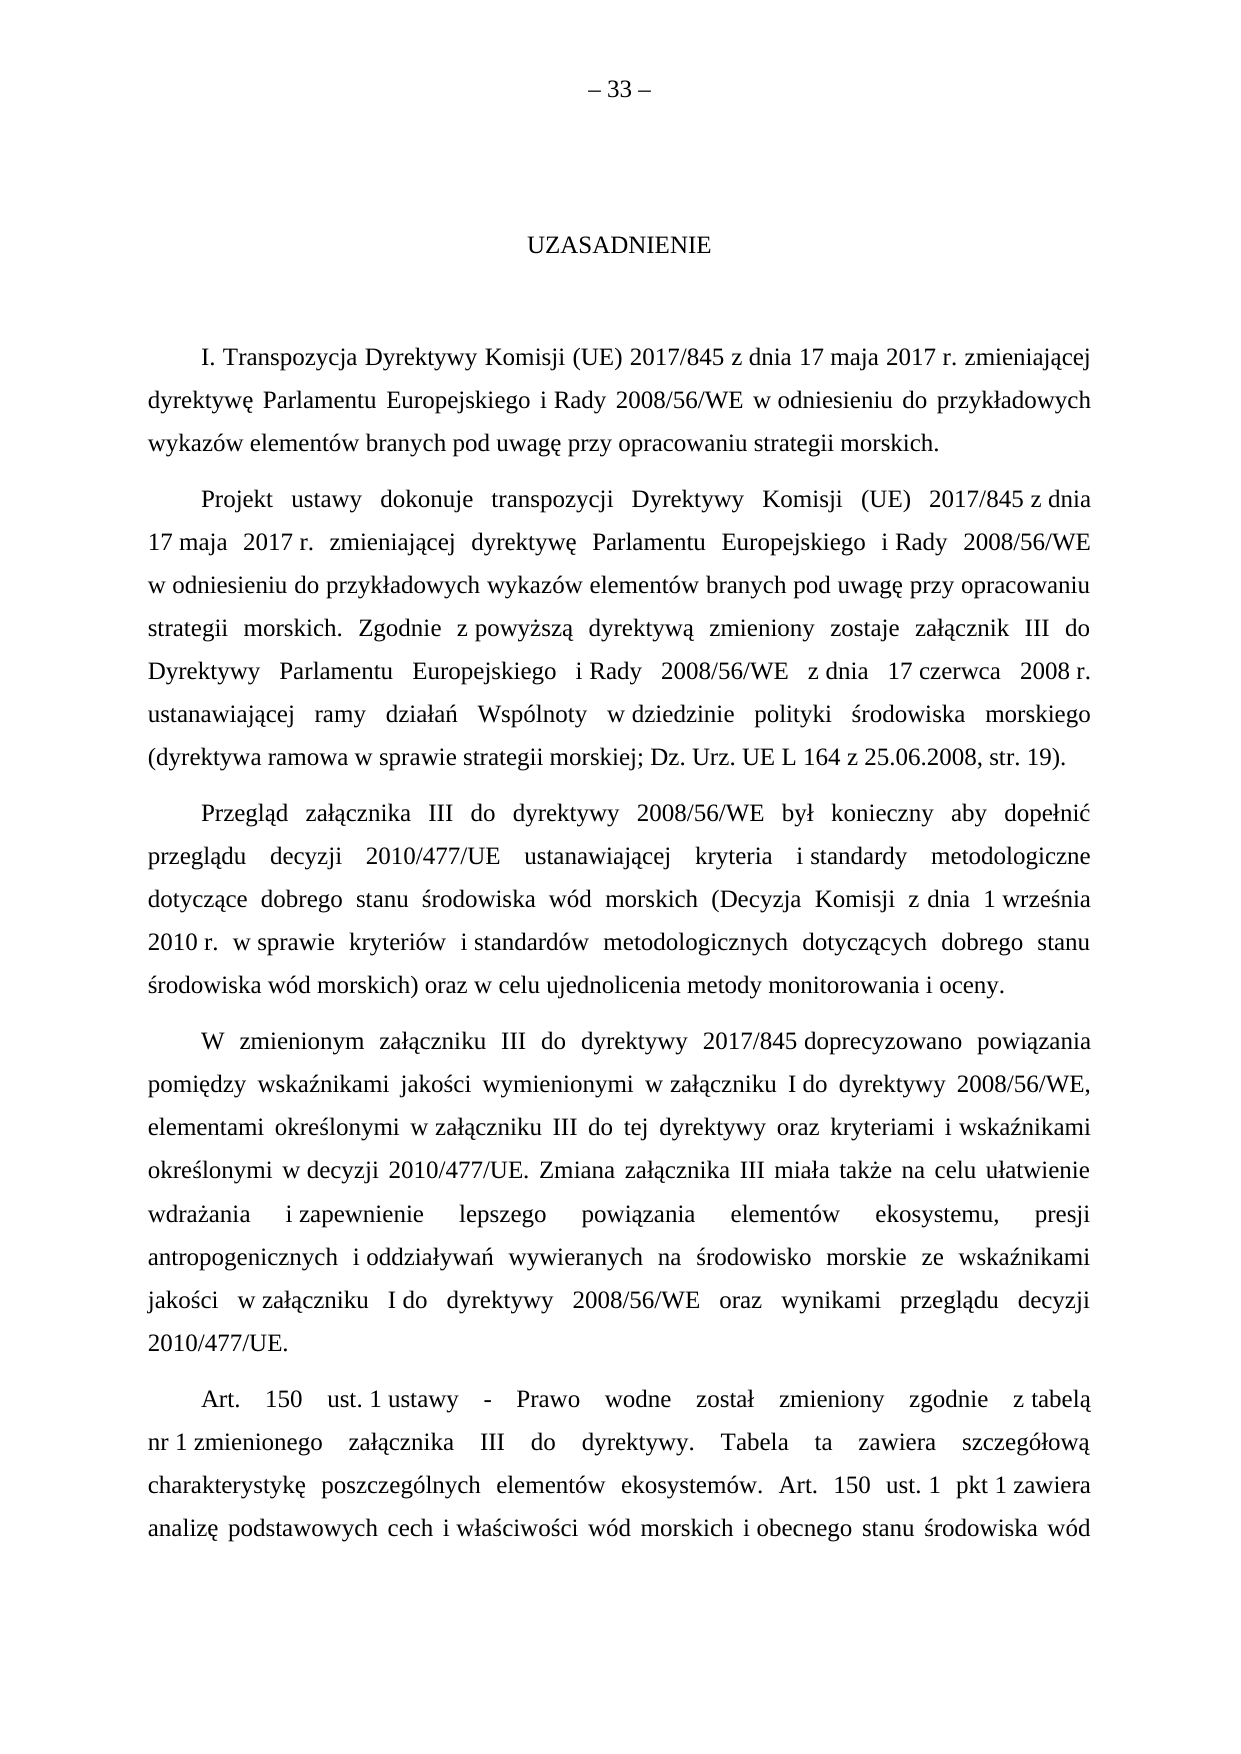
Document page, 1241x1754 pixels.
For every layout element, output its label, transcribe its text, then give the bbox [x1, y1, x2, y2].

text Przegląd załącznika III do dyrektywy 2008/56/WE był konieczny aby dopełnić przeglądu decyzji 2010/477/UE ustanawiającej kryteria i standardy metodologiczne dotyczące dobrego stanu środowiska wód morskich (Decyzja Komisji z dnia 1 września 2010 r. w sprawie kryteriów i standardów metodologicznych dotyczących dobrego stanu środowiska wód morskich) oraz w celu ujednolicenia metody monitorowania i oceny. [148, 798, 1091, 999]
text W zmienionym załączniku III do dyrektywy 2017/845 doprecyzowano powiązania pomiędzy wskaźnikami jakości wymienionymi w załączniku I do dyrektywy 2008/56/WE, elementami określonymi w załączniku III do tej dyrektywy oraz kryteriami i wskaźnikami określonymi w decyzji 2010/477/UE. Zmiana załącznika III miała także na celu ułatwienie wdrażania i zapewnienie lepszego powiązania elementów ekosystemu, presji antropogenicznych i oddziaływań wywieranych na środowisko morskie ze wskaźnikami jakości w załączniku I do dyrektywy 2008/56/WE oraz wynikami przeglądu decyzji 2010/477/UE. [148, 1026, 1091, 1357]
text Projekt ustawy dokonuje transpozycji Dyrektywy Komisji (UE) 2017/845 z dnia 17 maja 2017 r. zmieniającej dyrektywę Parlamentu Europejskiego i Rady 2008/56/WE w odniesieniu do przykładowych wykazów elementów branych pod uwagę przy opracowaniu strategii morskich. Zgodnie z powyższą dyrektywą zmieniony zostaje załącznik III do Dyrektywy Parlamentu Europejskiego i Rady 2008/56/WE z dnia 17 czerwca 2008 r. ustanawiającej ramy działań Wspólnoty w dziedzinie polityki środowiska morskiego (dyrektywa ramowa w sprawie strategii morskiej; Dz. Urz. UE L 164 z 25.06.2008, str. 19). [148, 484, 1091, 771]
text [148, 1384, 1091, 1542]
text uzasadnienie [148, 231, 1091, 259]
text I. Transpozycja Dyrektywy Komisji (UE) 2017/845 z dnia 17 maja 2017 r. zmieniającej dyrektywę Parlamentu Europejskiego i Rady 2008/56/WE w odniesieniu do przykładowych wykazów elementów branych pod uwagę przy opracowaniu strategii morskich. [148, 342, 1091, 457]
